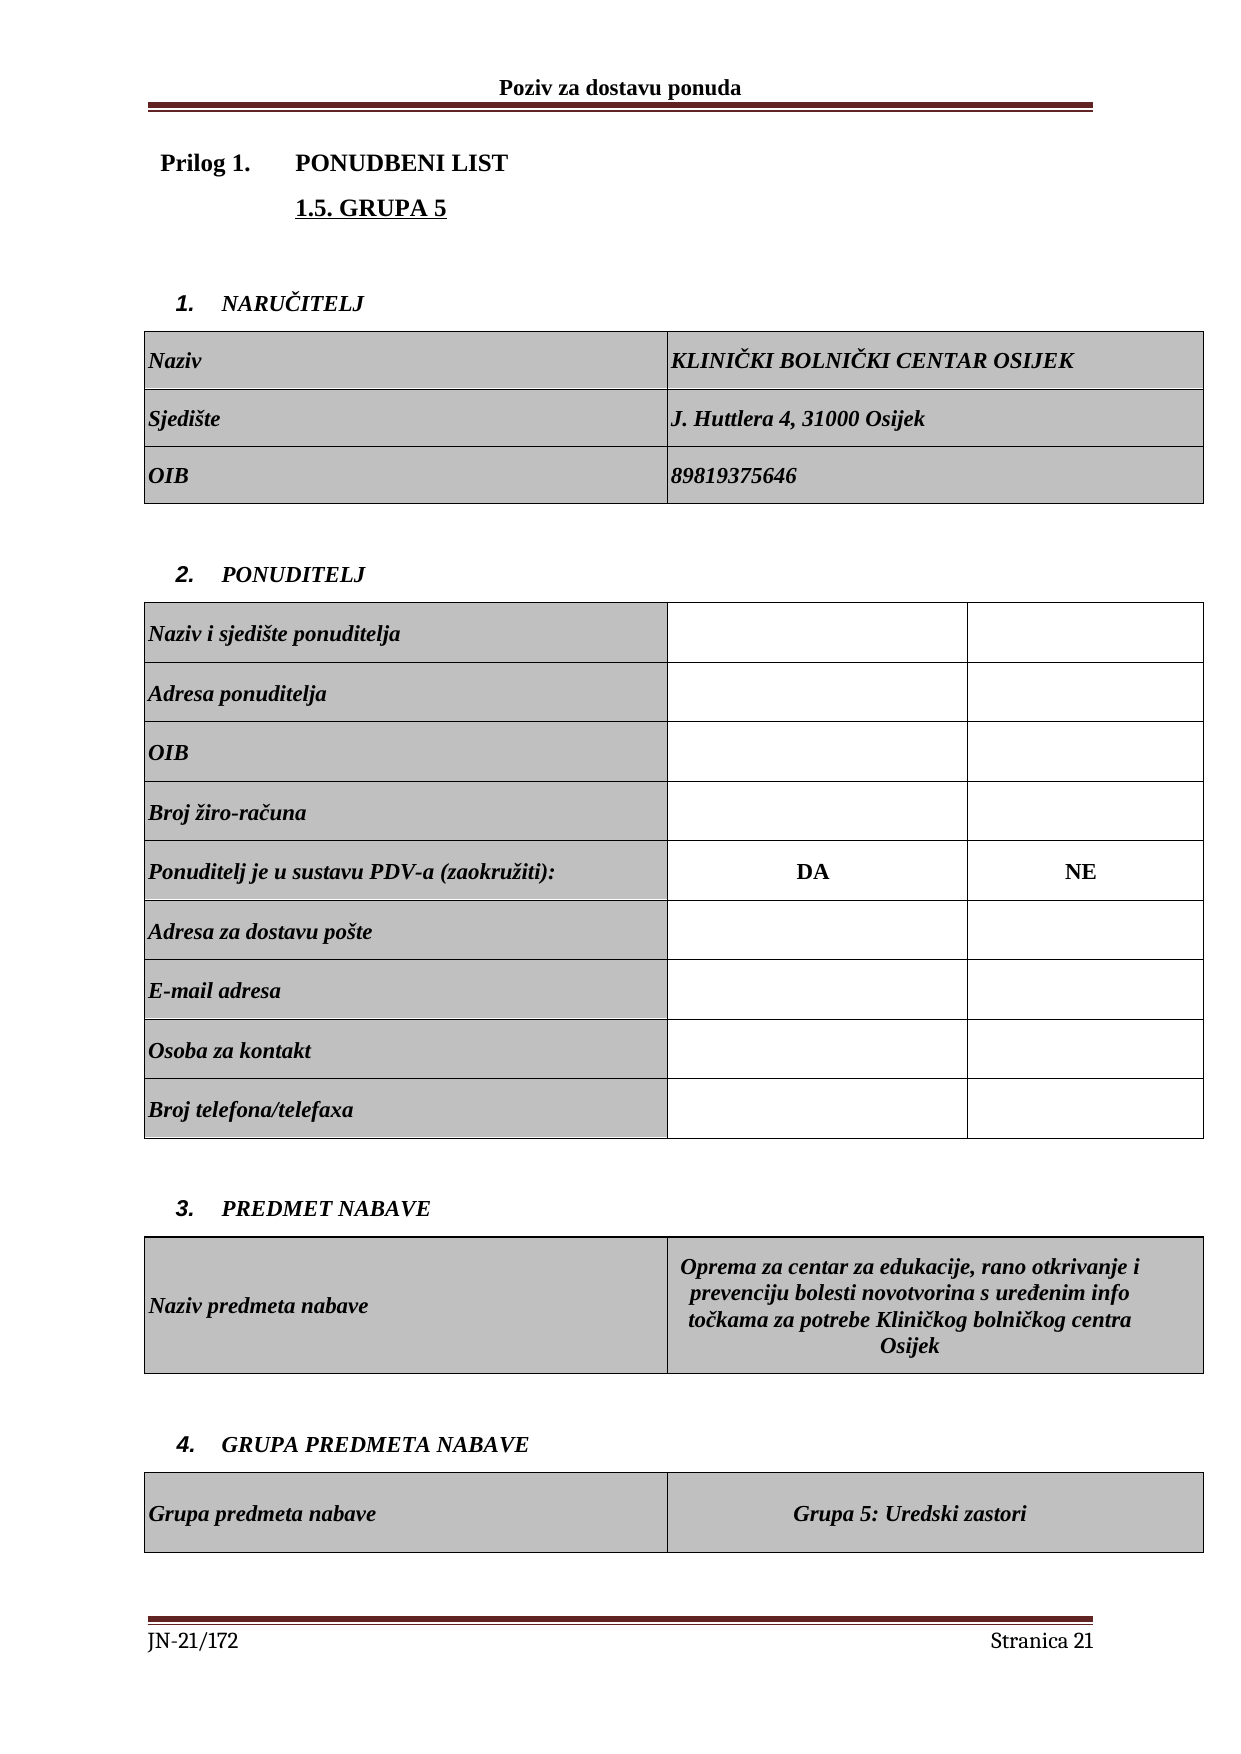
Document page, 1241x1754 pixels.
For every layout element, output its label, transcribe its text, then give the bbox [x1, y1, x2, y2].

table_cell DA [668, 841, 967, 899]
table_cell [968, 1079, 1203, 1137]
table_cell [968, 663, 1203, 721]
table_cell 89819375646 [668, 447, 1203, 503]
list GRUPA PREDMETA NABAVE [176, 1431, 1093, 1457]
table_cell OIB [145, 722, 667, 781]
table_header Grupa predmeta nabave [145, 1473, 667, 1552]
table_cell [968, 901, 1203, 959]
table_cell [968, 722, 1203, 781]
list PONUDITELJ [175, 561, 1093, 587]
table_header Oprema za centar za edukacije, rano otkrivanje i prevenciju bolesti novotvorina s uređenim info točkama za potrebe Kliničkog bolničkog centra Osijek [668, 1238, 1203, 1373]
table_cell E-mail adresa [145, 960, 667, 1018]
list PREDMET NABAVE [175, 1195, 1093, 1221]
table_header [668, 603, 967, 662]
table_cell [968, 782, 1203, 840]
table_cell [668, 1079, 967, 1137]
table_header [968, 603, 1203, 662]
table_cell Adresa za dostavu pošte [145, 901, 667, 959]
table_cell [968, 1020, 1203, 1078]
subtitle 1.5. GRUPA 5 [148, 193, 1093, 222]
table_cell [968, 960, 1203, 1018]
table_cell [668, 663, 967, 721]
table_cell Osoba za kontakt [145, 1020, 667, 1078]
table_header KLINIČKI BOLNIČKI CENTAR OSIJEK [668, 332, 1203, 388]
table_cell Ponuditelj je u sustavu PDV-a (zaokružiti): [145, 841, 667, 899]
table_cell [668, 960, 967, 1018]
table_cell [668, 901, 967, 959]
table_cell NE [968, 841, 1203, 899]
table_header Naziv predmeta nabave [145, 1238, 667, 1373]
table_cell Broj telefona/telefaxa [145, 1079, 667, 1137]
table_header Naziv [145, 332, 667, 388]
table_cell [668, 1020, 967, 1078]
table_cell [668, 722, 967, 781]
list NARUČITELJ [175, 290, 1093, 316]
table_cell [668, 782, 967, 840]
table_cell Adresa ponuditelja [145, 663, 667, 721]
table_cell J. Huttlera 4, 31000 Osijek [668, 390, 1203, 446]
table_cell Sjedište [145, 390, 667, 446]
table_header Naziv i sjedište ponuditelja [145, 603, 667, 662]
table_header Grupa 5: Uredski zastori [668, 1473, 1203, 1552]
table_cell Broj žiro-računa [145, 782, 667, 840]
subtitle Prilog 1. PONUDBENI LIST [148, 148, 1093, 176]
table_cell OIB [145, 447, 667, 503]
